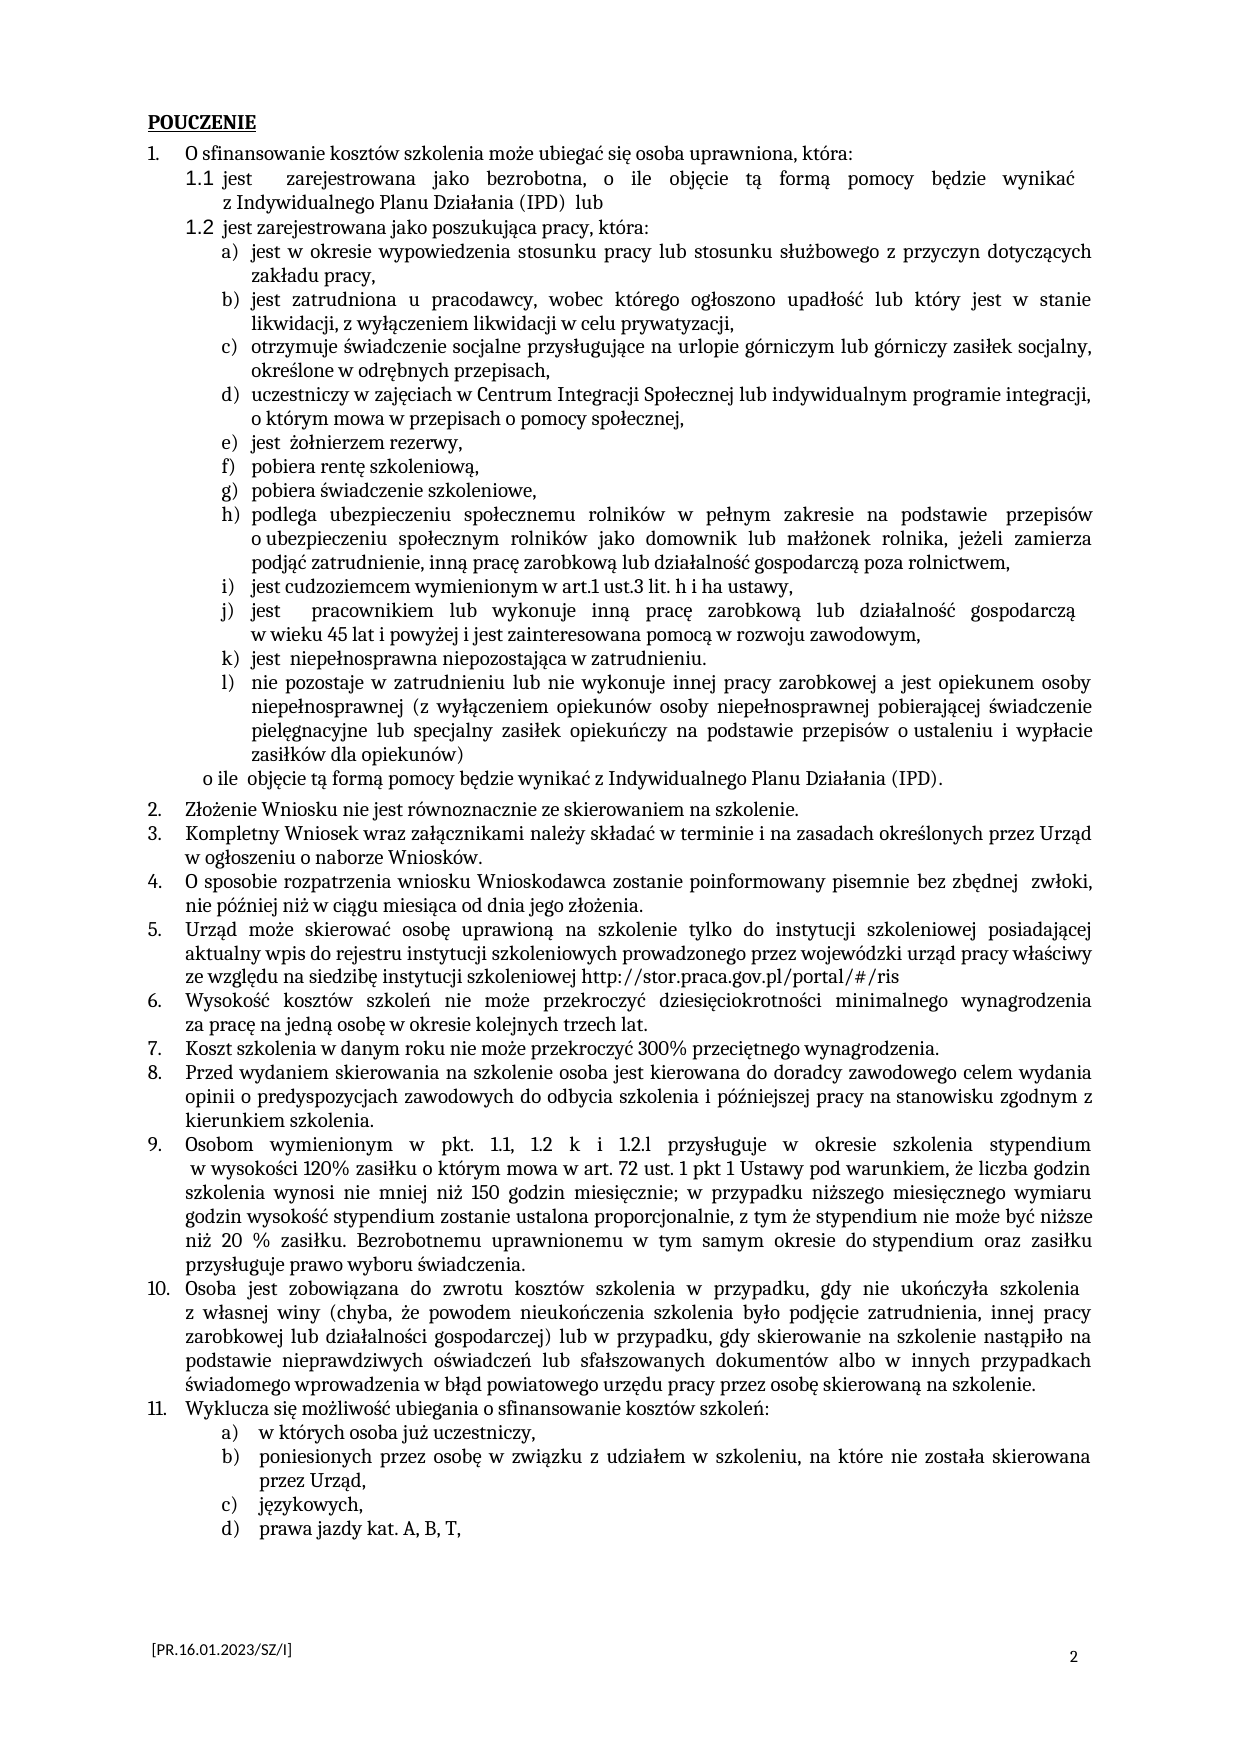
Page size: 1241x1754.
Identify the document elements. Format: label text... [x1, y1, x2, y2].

list podlega ubezpieczeniu społecznemu rolników w pełnym zakresie na podstawie przepisów o ubezpieczeniu społecznym rolników jako domownik lub małżonek rolnika, jeżeli zamierza podjąć zatrudnienie, inną pracę zarobkową lub działalność gospodarczą poza rolnictwem, [221, 503, 1093, 575]
list jest cudzoziemcem wymienionym w art.1 ust.3 lit. h i ha ustawy, [221, 575, 1093, 599]
list nie pozostaje w zatrudnieniu lub nie wykonuje innej pracy zarobkowej a jest opiekunem osoby niepełnosprawnej (z wyłączeniem opiekunów osoby niepełnosprawnej pobierającej świadczenie pielęgnacyjne lub specjalny zasiłek opiekuńczy na podstawie przepisów o ustaleniu i wypłacie zasiłków dla opiekunów) [221, 671, 1093, 766]
list uczestniczy w zajęciach w Centrum Integracji Społecznej lub indywidualnym programie integracji, o którym mowa w przepisach o pomocy społecznej, [221, 383, 1093, 431]
list Kompletny Wniosek wraz załącznikami należy składać w terminie i na zasadach określonych przez Urząd w ogłoszeniu o naborze Wniosków. [148, 821, 1093, 869]
list jest zarejestrowana jako poszukująca pracy, która: [185, 214, 1093, 239]
list jest zarejestrowana jako bezrobotna, o ile objęcie tą formą pomocy będzie wynikać z Indywidualnego Planu Działania (IPD) lub [185, 166, 1093, 214]
list prawa jazdy kat. A, B, T, [221, 1516, 1093, 1540]
list Przed wydaniem skierowania na szkolenie osoba jest kierowana do doradcy zawodowego celem wydania opinii o predyspozycjach zawodowych do odbycia szkolenia i późniejszej pracy na stanowisku zgodnym z kierunkiem szkolenia. [148, 1061, 1093, 1133]
list poniesionych przez osobę w związku z udziałem w szkoleniu, na które nie została skierowana przez Urząd, [221, 1444, 1093, 1492]
list Koszt szkolenia w danym roku nie może przekroczyć 300% przeciętnego wynagrodzenia. [148, 1037, 1093, 1061]
list językowych, [221, 1492, 1093, 1516]
list Wysokość kosztów szkoleń nie może przekroczyć dziesięciokrotności minimalnego wynagrodzenia za pracę na jedną osobę w okresie kolejnych trzech lat. [148, 989, 1093, 1037]
list Osoba jest zobowiązana do zwrotu kosztów szkolenia w przypadku, gdy nie ukończyła szkolenia z własnej winy (chyba, że powodem nieukończenia szkolenia było podjęcie zatrudnienia, innej pracy zarobkowej lub działalności gospodarczej) lub w przypadku, gdy skierowanie na szkolenie nastąpiło na podstawie nieprawdziwych oświadczeń lub sfałszowanych dokumentów albo w innych przypadkach świadomego wprowadzenia w błąd powiatowego urzędu pracy przez osobę skierowaną na szkolenie. [148, 1277, 1093, 1396]
list Złożenie Wniosku nie jest równoznacznie ze skierowaniem na szkolenie. [148, 797, 1093, 821]
list O sposobie rozpatrzenia wniosku Wnioskodawca zostanie poinformowany pisemnie bez zbędnej zwłoki, nie później niż w ciągu miesiąca od dnia jego złożenia. [148, 869, 1093, 917]
list Wyklucza się możliwość ubiegania o sfinansowanie kosztów szkoleń: [148, 1396, 1093, 1420]
list jest żołnierzem rezerwy, [221, 431, 1093, 455]
list jest pracownikiem lub wykonuje inną pracę zarobkową lub działalność gospodarczą w wieku 45 lat i powyżej i jest zainteresowana pomocą w rozwoju zawodowym, [221, 599, 1093, 647]
list Osobom wymienionym w pkt. 1.1, 1.2 k i 1.2.l przysługuje w okresie szkolenia stypendium w wysokości 120% zasiłku o którym mowa w art. 72 ust. 1 pkt 1 Ustawy pod warunkiem, że liczba godzin szkolenia wynosi nie mniej niż 150 godzin miesięcznie; w przypadku niższego miesięcznego wymiaru godzin wysokość stypendium zostanie ustalona proporcjonalnie, z tym że stypendium nie może być niższe niż 20 % zasiłku. Bezrobotnemu uprawnionemu w tym samym okresie do stypendium oraz zasiłku przysługuje prawo wyboru świadczenia. [148, 1133, 1093, 1277]
list w których osoba już uczestniczy, [221, 1420, 1093, 1444]
list pobiera rentę szkoleniową, [221, 455, 1093, 479]
list pobiera świadczenie szkoleniowe, [221, 479, 1093, 503]
list O sfinansowanie kosztów szkolenia może ubiegać się osoba uprawniona, która: [148, 142, 1093, 166]
text o ile objęcie tą formą pomocy będzie wynikać z Indywidualnego Planu Działania (IPD). [148, 766, 1093, 790]
list Urząd może skierować osobę uprawioną na szkolenie tylko do instytucji szkoleniowej posiadającej aktualny wpis do rejestru instytucji szkoleniowych prowadzonego przez wojewódzki urząd pracy właściwy ze względu na siedzibę instytucji szkoleniowej http://stor.praca.gov.pl/portal/#/ris [148, 917, 1093, 989]
list jest niepełnosprawna niepozostająca w zatrudnieniu. [221, 647, 1093, 671]
list jest w okresie wypowiedzenia stosunku pracy lub stosunku służbowego z przyczyn dotyczących zakładu pracy, [221, 239, 1093, 287]
list jest zatrudniona u pracodawcy, wobec którego ogłoszono upadłość lub który jest w stanie likwidacji, z wyłączeniem likwidacji w celu prywatyzacji, [221, 287, 1093, 335]
text POUCZENIE [148, 111, 1093, 134]
list otrzymuje świadczenie socjalne przysługujące na urlopie górniczym lub górniczy zasiłek socjalny, określone w odrębnych przepisach, [221, 335, 1093, 383]
